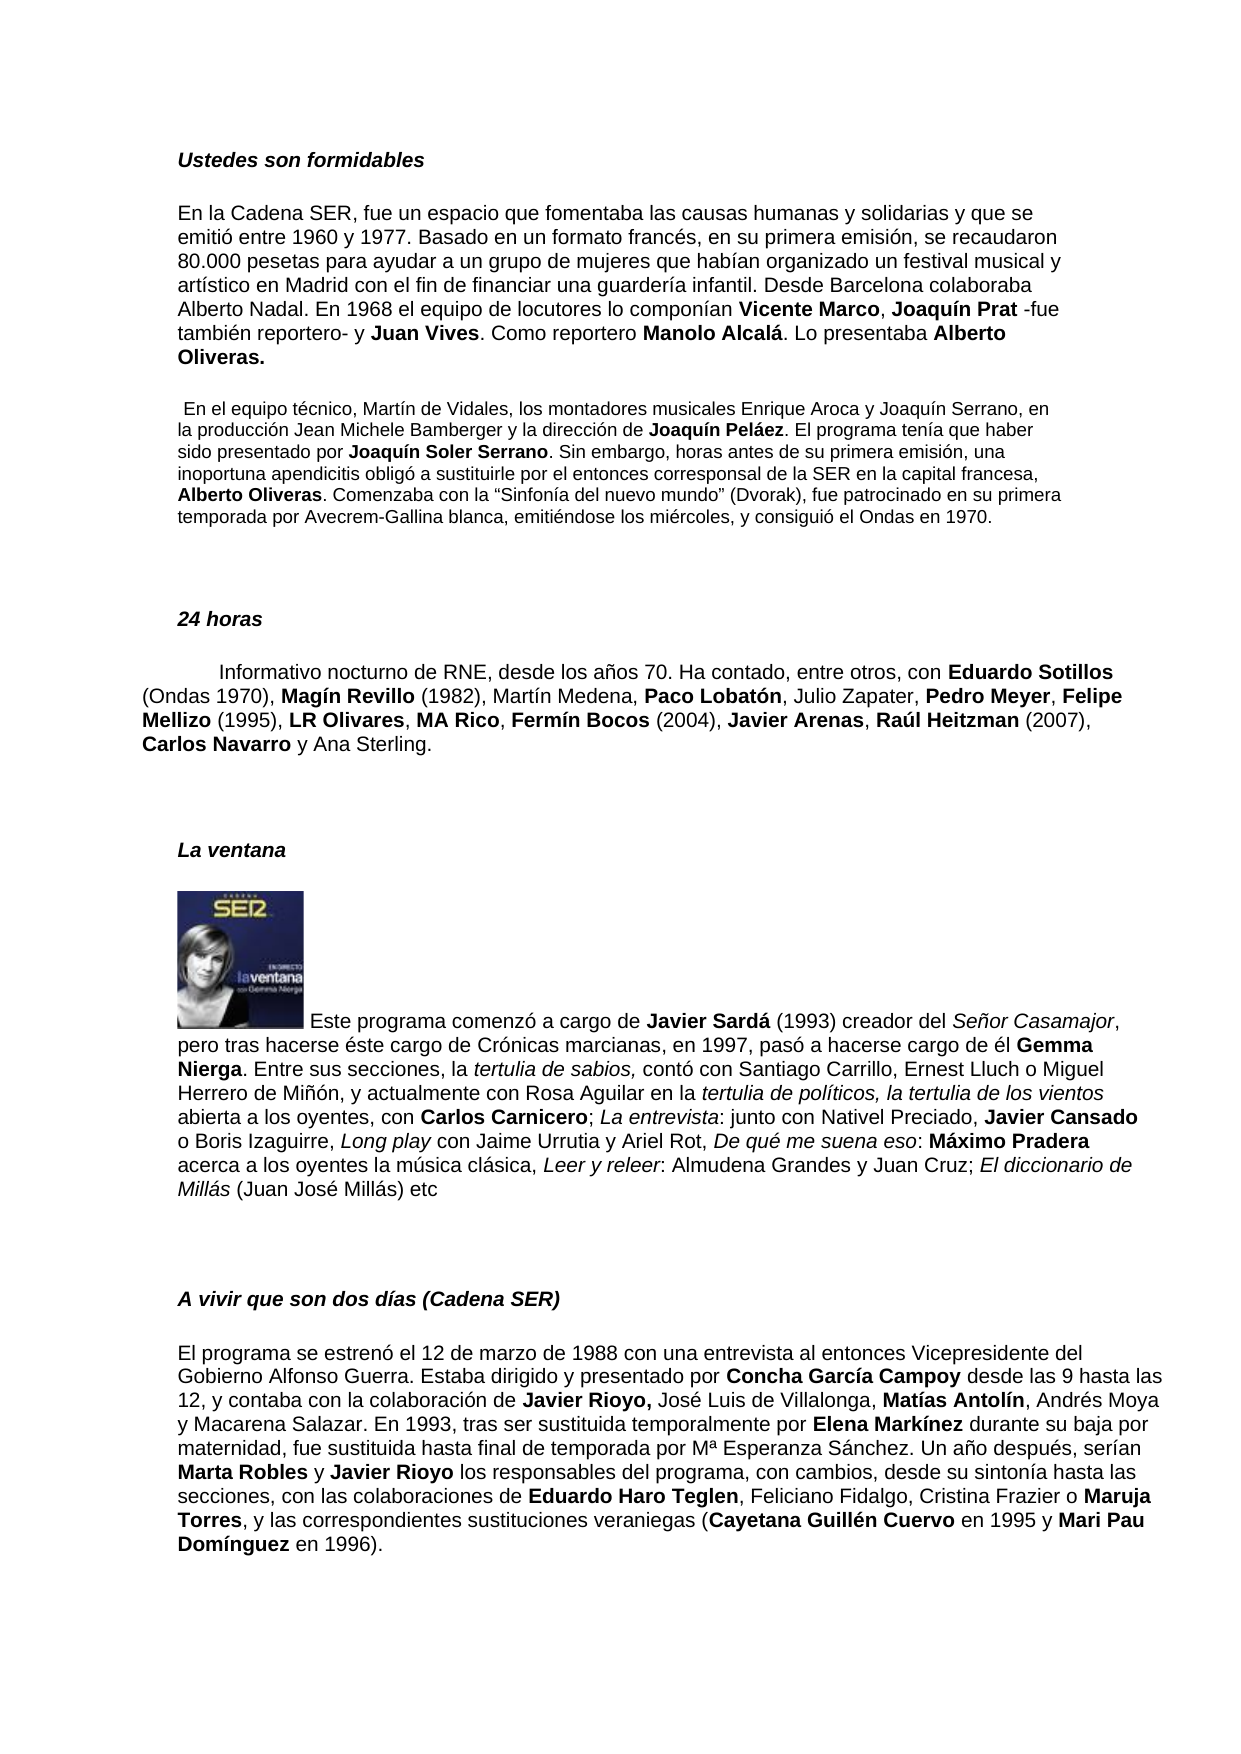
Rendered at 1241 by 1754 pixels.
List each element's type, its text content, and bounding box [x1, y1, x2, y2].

text En la Cadena SER, fue un espacio que fomentaba las causas humanas y solidarias y que se emitió entre 1960 y 1977. Basado en un formato francés, en su primera emisión, se recaudaron 80.000 pesetas para ayudar a un grupo de mujeres que habían organizado un festival musical y artístico en Madrid con el fin de financiar una guardería infantil. Desde Barcelona colaboraba Alberto Nadal. En 1968 el equipo de locutores lo componían Vicente Marco, Joaquín Prat -fue también reportero- y Juan Vives. Como reportero Manolo Alcalá. Lo presentaba Alberto Oliveras. [177, 201, 1063, 368]
picture [177, 891, 304, 1029]
text En el equipo técnico, Martín de Vidales, los montadores musicales Enrique Aroca y Joaquín Serrano, en la producción Jean Michele Bamberger y la dirección de Joaquín Peláez. El programa tenía que haber sido presentado por Joaquín Soler Serrano. Sin embargo, horas antes de su primera emisión, una inoportuna apendicitis obligó a sustituirle por el entonces corresponsal de en la capital francesa, Alberto Oliveras. Comenzaba con la “Sinfonía del nuevo mundo” (Dvorak), fue patrocinado en su primera temporada por Avecrem-Gallina blanca, emitiéndose los miércoles, y consiguió el Ondas en 1970. [177, 398, 1063, 527]
text Informativo nocturno de RNE, desde los años contado, entre otros, con Eduardo Sotillos (Ondas 1970), Magín Revillo (1982), Martín Medena, Paco Lobatón, Julio Zapater, Pedro Meyer, Felipe Mellizo (1995), LR Olivares, MA Rico, Fermín Bocos (2004), Javier Arenas, Raúl Heitzman (2007), Carlos Navarro y Ana Sterling. [142, 660, 1122, 756]
text Ustedes son formidables [177, 148, 1063, 172]
text Este programa comenzó a cargo de Javier Sardá (1993) creador del Señor Casamajor, pero tras hacerse éste cargo de Crónicas marcianas, en 1997, pasó a hacerse cargo de él Gemma Nierga. Entre sus secciones, la tertulia de sabios, contó con Santiago Carrillo, Ernest Lluch o Miguel Herrero de Miñón, y actualmente con Rosa Aguilar en la tertulia de políticos, la tertulia de los vientos abierta a los oyentes, con Carlos Carnicero; La entrevista: junto con Nativel Preciado, Javier Cansado o Boris Izaguirre, Long play con Jaime Urrutia y Ariel Rot, De qué me suena eso: Máximo Pradera acerca a los oyentes la música clásica, Leer y releer: Almudena Grandes y Juan Cruz; El diccionario de Millás (Juan José Millás) etc [177, 891, 1152, 1201]
text 24 horas [177, 607, 1096, 631]
text A vivir que son dos días (Cadena SER) [177, 1287, 1171, 1311]
text El programa se estrenó el 12 de marzo de 1988 con una entrevista al entonces Vicepresidente del Gobierno Alfonso Guerra. Estaba dirigido y presentado por Concha García Campoy desde las 9 hasta las 12, y contaba con la colaboración de Javier Rioyo, José Luis de Villalonga, Matías Antolín, Andrés Moya y Macarena Salazar. En 1993, tras ser sustituida temporalmente por Elena Markínez durante su baja por maternidad, fue sustituida hasta final de temporada por Mª Esperanza Sánchez. Un año después, serían Marta Robles y Javier Rioyo los responsables del programa, con cambios, desde su sintonía hasta las secciones, con las colaboraciones de Eduardo Haro Teglen, Feliciano Fidalgo, Cristina Frazier o Maruja Torres, y las correspondientes sustituciones veraniegas (Cayetana Guillén Cuervo en 1995 y Mari Pau Domínguez en 1996). [177, 1340, 1171, 1556]
text La ventana [177, 838, 1152, 862]
